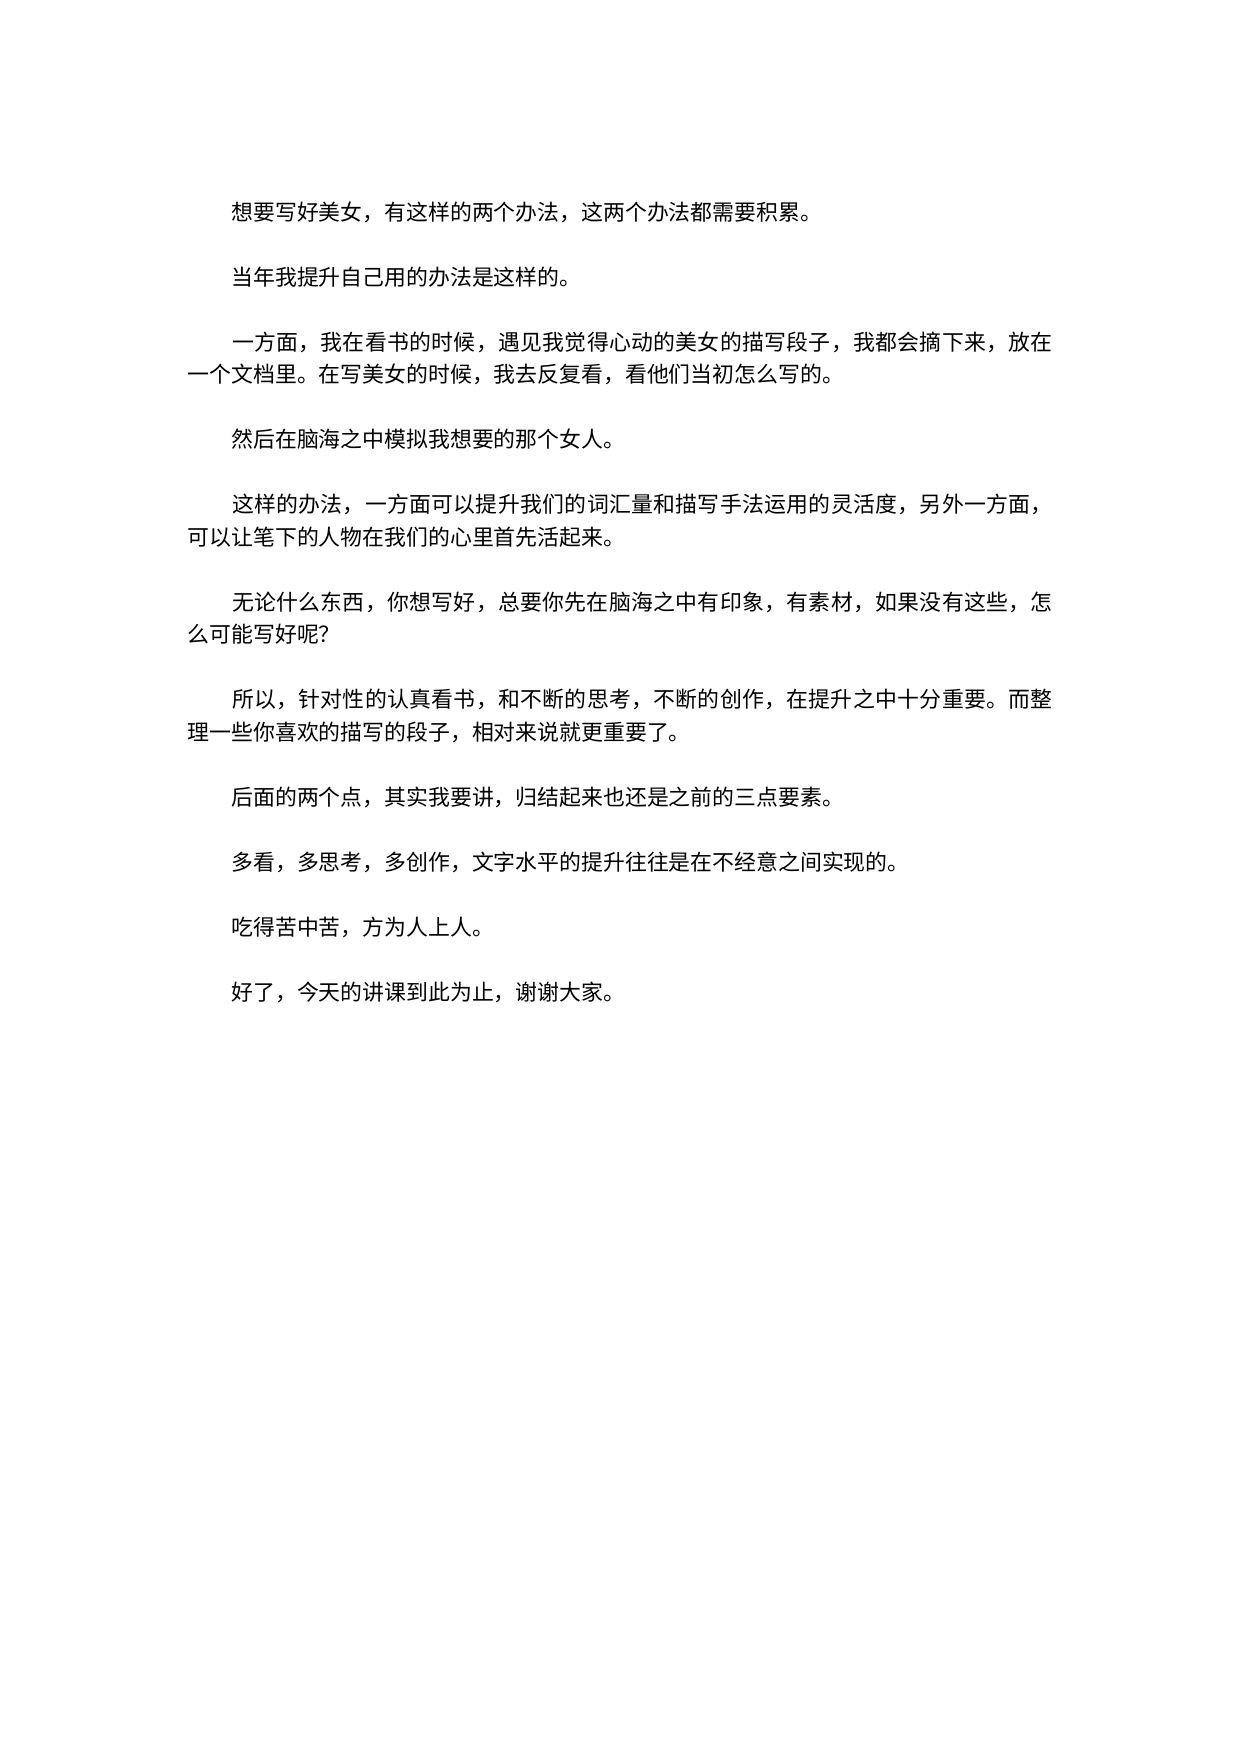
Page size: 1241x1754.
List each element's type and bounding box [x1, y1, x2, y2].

text [187, 162, 1053, 1007]
